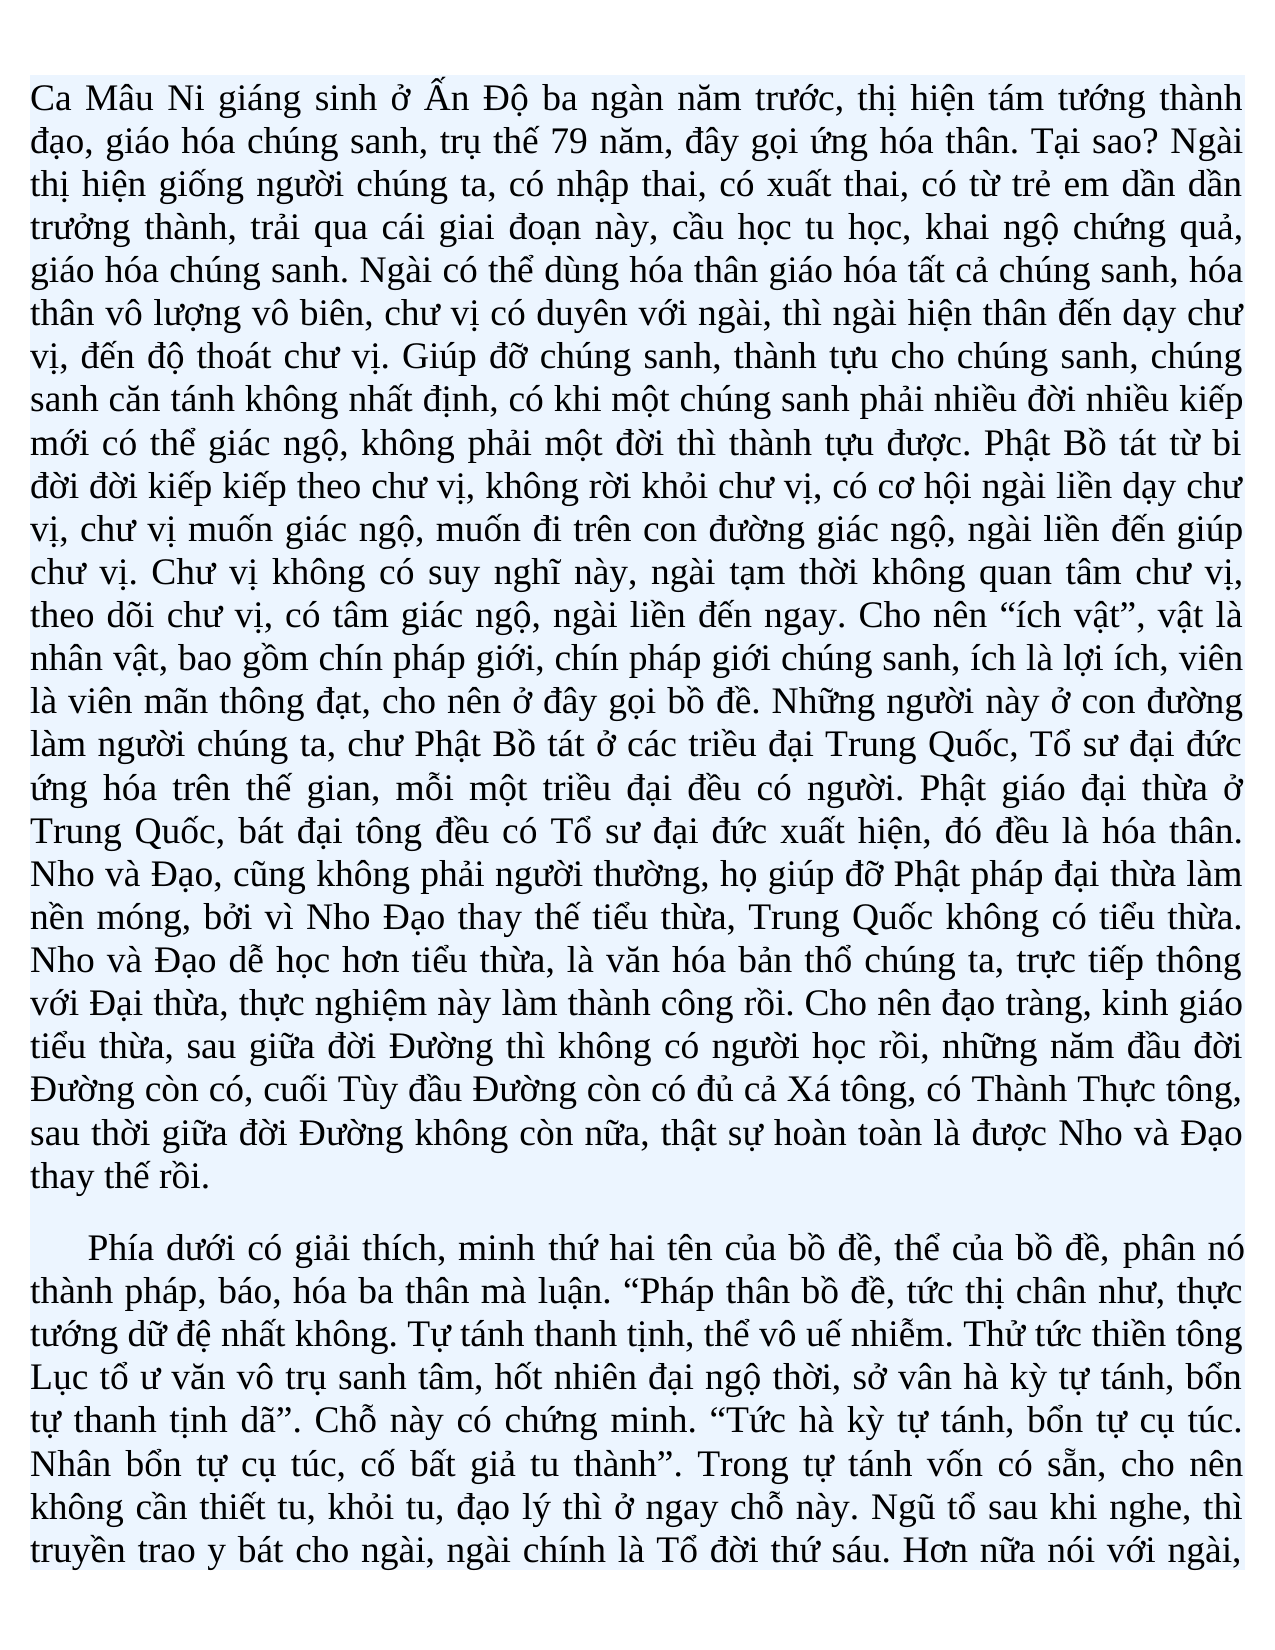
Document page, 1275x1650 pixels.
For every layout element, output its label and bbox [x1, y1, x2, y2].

text [30, 75, 1245, 1196]
text [30, 1225, 1245, 1570]
